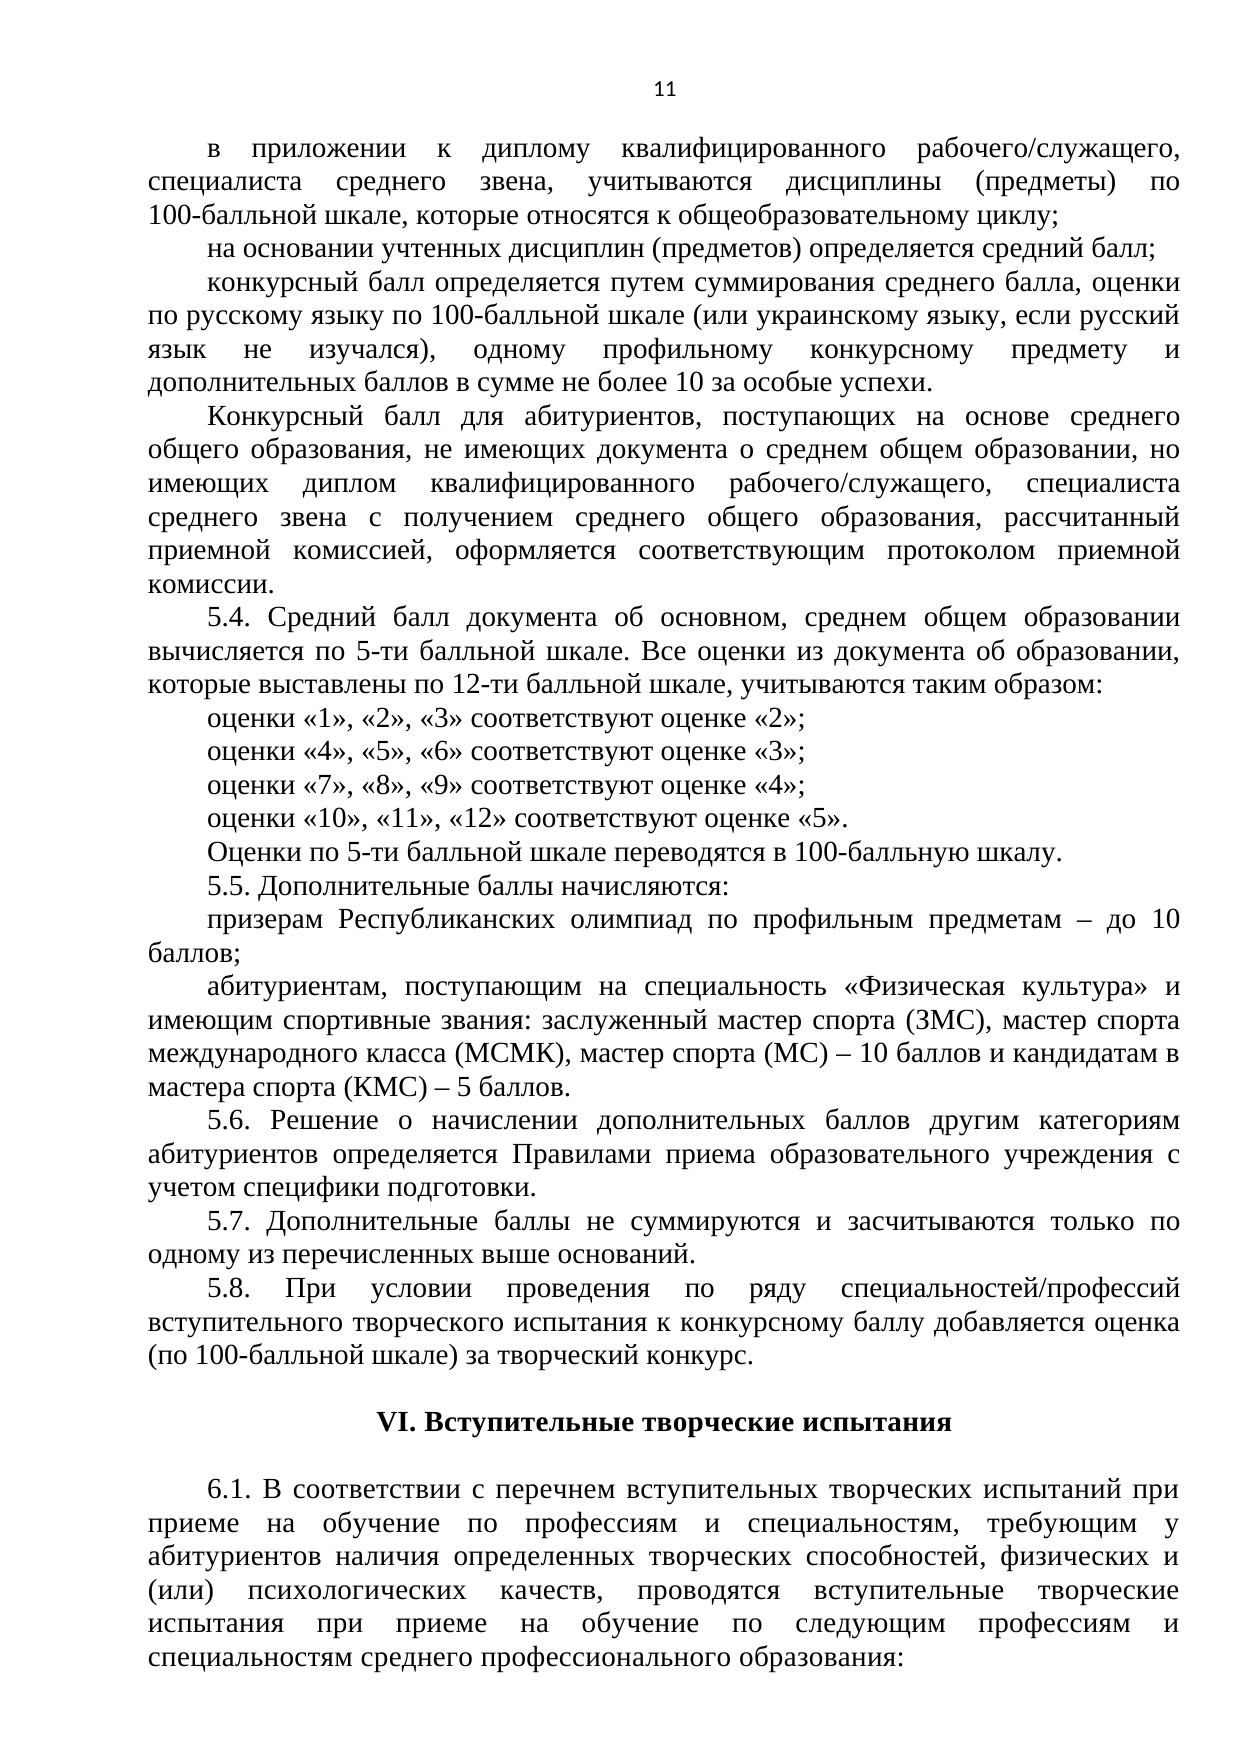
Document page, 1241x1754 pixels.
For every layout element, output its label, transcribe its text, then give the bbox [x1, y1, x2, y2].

text конкурсный балл определяется путем суммирования среднего балла, оценки по русскому языку по 100-балльной шкале (или украинскому языку, если русский язык не изучался), одному профильному конкурсному предмету и дополнительных баллов в сумме не более 10 за особые успехи. [148, 264, 1181, 398]
text призерам Республиканских олимпиад по профильным предметам – до 10 баллов; [148, 901, 1181, 968]
text Конкурсный балл для абитуриентов, поступающих на основе среднего общего образования, не имеющих документа о среднем общем образовании, но имеющих диплом квалифицированного рабочего/служащего, специалиста среднего звена с получением среднего общего образования, рассчитанный приемной комиссией, оформляется соответствующим протоколом приемной комиссии. [148, 398, 1181, 599]
text оценки «1», «2», «3» соответствуют оценке «2»; [148, 700, 1181, 733]
text оценки «10», «11», «12» соответствуют оценке «5». [148, 801, 1181, 834]
text 5.5. Дополнительные баллы начисляются: [148, 868, 1181, 901]
text 6.1. В соответствии с перечнем вступительных творческих испытаний при приеме на обучение по профессиям и специальностям, требующим у абитуриентов наличия определенных творческих способностей, физических и (или) психологических качеств, проводятся вступительные творческие испытания при приеме на обучение по следующим профессиям и специальностям среднего профессионального образования: [148, 1471, 1181, 1673]
text в приложении к диплому квалифицированного рабочего/служащего, специалиста среднего звена, учитываются дисциплины (предметы) по 100-балльной шкале, которые относятся к общеобразовательному циклу; [148, 130, 1181, 230]
text оценки «7», «8», «9» соответствуют оценке «4»; [148, 767, 1181, 801]
text оценки «4», «5», «6» соответствуют оценке «3»; [148, 733, 1181, 767]
text 5.6. Решение о начислении дополнительных баллов другим категориям абитуриентов определяется Правилами приема образовательного учреждения с учетом специфики подготовки. [148, 1102, 1181, 1203]
text абитуриентам, поступающим на специальность «Физическая культура» и имеющим спортивные звания: заслуженный мастер спорта (ЗМС), мастер спорта международного класса (МСМК), мастер спорта (МС) – 10 баллов и кандидатам в мастера спорта (КМС) – 5 баллов. [148, 968, 1181, 1102]
text на основании учтенных дисциплин (предметов) определяется средний балл; [148, 230, 1181, 264]
text 5.4. Средний балл документа об основном, среднем общем образовании вычисляется по 5-ти балльной шкале. Все оценки из документа об образовании, которые выставлены по 12-ти балльной шкале, учитываются таким образом: [148, 599, 1181, 700]
text Оценки по 5-ти балльной шкале переводятся в 100-балльную шкалу. [148, 834, 1181, 868]
text VI. Вступительные творческие испытания [148, 1404, 1181, 1438]
text 5.7. Дополнительные баллы не суммируются и засчитываются только по одному из перечисленных выше оснований. [148, 1203, 1181, 1270]
text 5.8. При условии проведения по ряду специальностей/профессий вступительного творческого испытания к конкурсному баллу добавляется оценка (по 100-балльной шкале) за творческий конкурс. [148, 1270, 1181, 1371]
